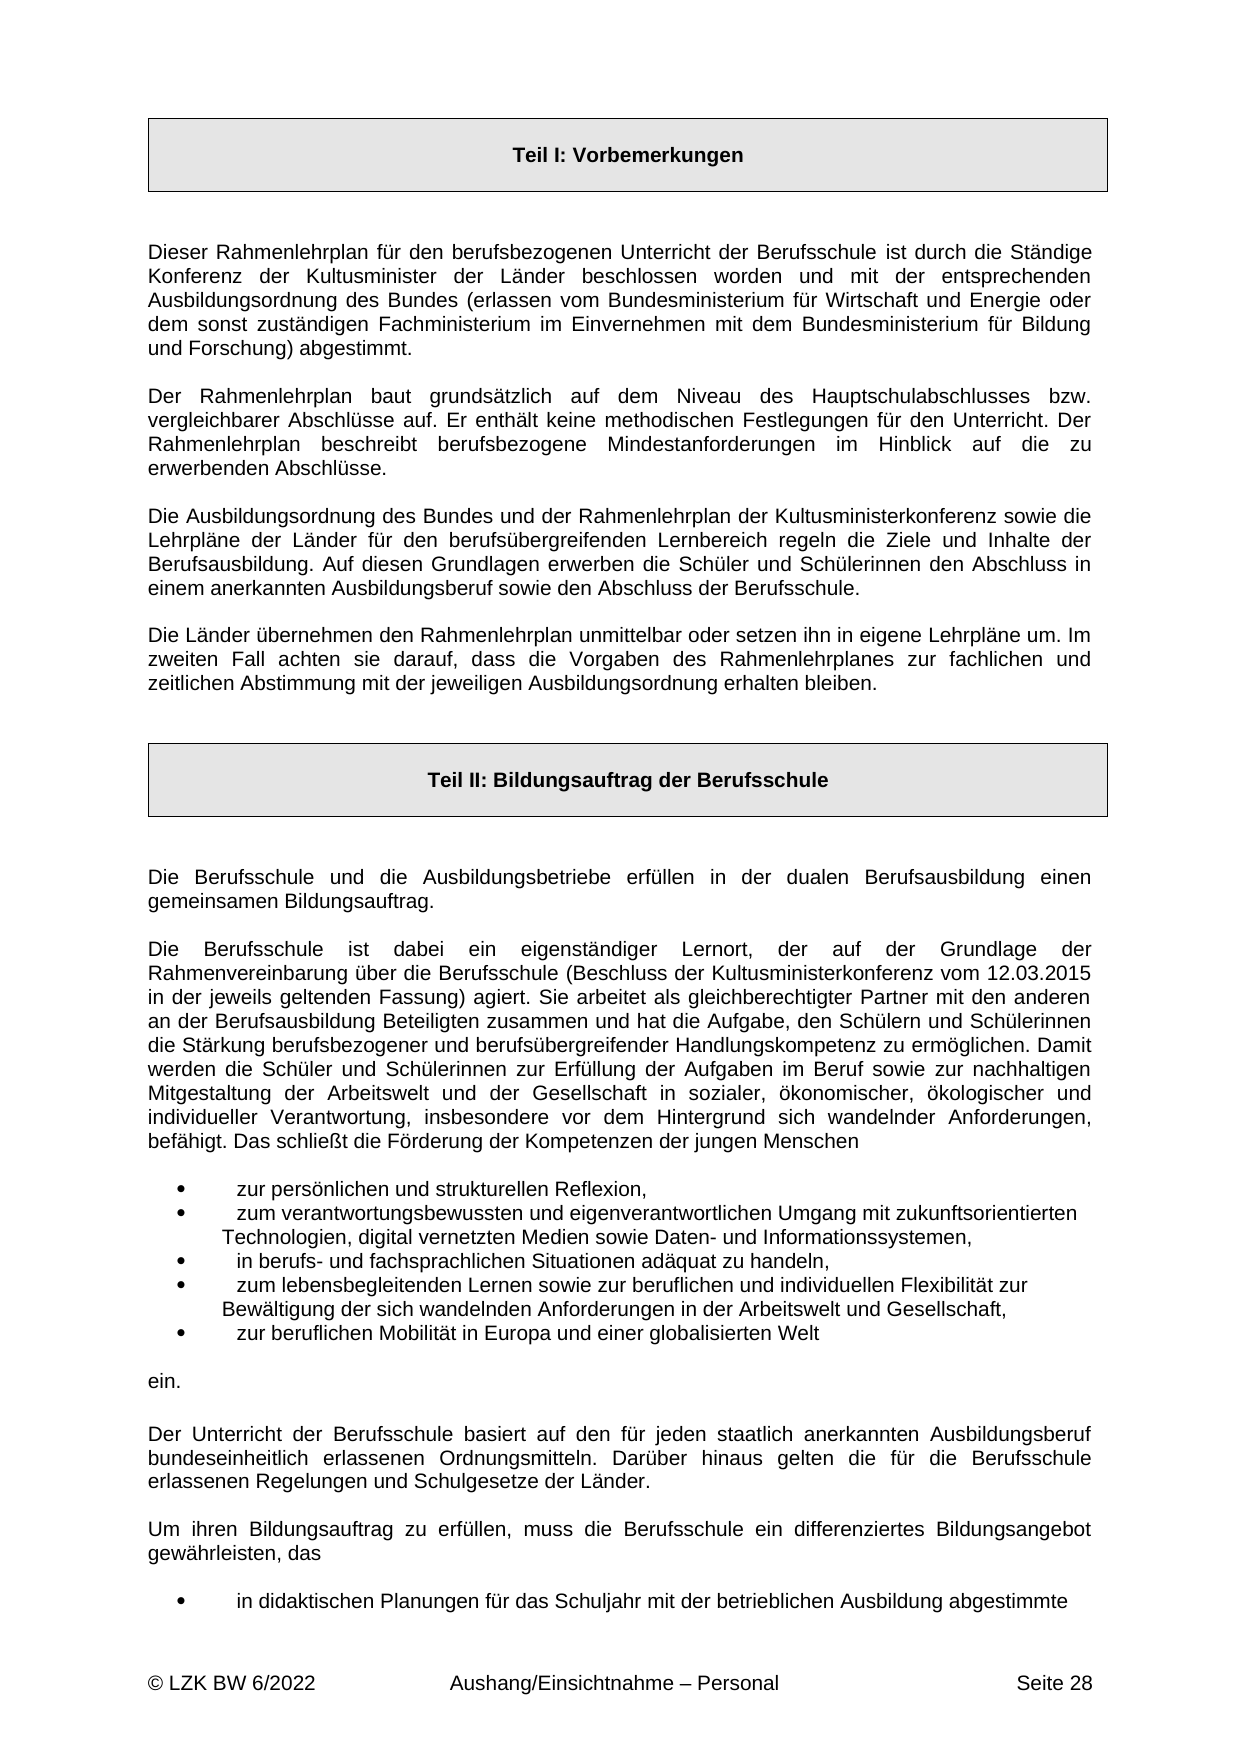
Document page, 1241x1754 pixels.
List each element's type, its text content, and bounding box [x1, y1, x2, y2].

text Der Unterricht der Berufsschule basiert auf den für jeden staatlich anerkannten Ausbildungsberuf bundeseinheitlich erlassenen Ordnungsmitteln. Darüber hinaus gelten die für die Berufsschule erlassenen Regelungen und Schulgesetze der Länder. [148, 1421, 1093, 1493]
list zur persönlichen und strukturellen Reflexion, [177, 1176, 1093, 1201]
list in didaktischen Planungen für das Schuljahr mit der betrieblichen Ausbildung abgestimmte [177, 1589, 1093, 1613]
text ein. [148, 1369, 1093, 1421]
text Technologien, digital vernetzten Medien sowie Daten- und Informationssystemen, [207, 1224, 1093, 1248]
text Dieser Rahmenlehrplan für den berufsbezogenen Unterricht der Berufsschule ist durch die Ständige Konferenz der Kultusminister der Länder beschlossen worden und mit der entsprechenden Ausbildungsordnung des Bundes (erlassen vom Bundesministerium für Wirtschaft und Energie oder dem sonst zuständigen Fachministerium im Einvernehmen mit dem Bundesministerium für Bildung und Forschung) abgestimmt. [148, 240, 1093, 360]
text Die Ausbildungsordnung des Bundes und der Rahmenlehrplan der Kultusministerkonferenz sowie die Lehrpläne der Länder für den berufsübergreifenden Lernbereich regeln die Ziele und Inhalte der Berufsausbildung. Auf diesen Grundlagen erwerben die Schüler und Schülerinnen den Abschluss in einem anerkannten Ausbildungsberuf sowie den Abschluss der Berufsschule. [148, 503, 1093, 599]
list zum lebensbegleitenden Lernen sowie zur beruflichen und individuellen Flexibilität zur [177, 1273, 1093, 1297]
text Die Berufsschule ist dabei ein eigenständiger Lernort, der auf der Grundlage der Rahmenvereinbarung über die Berufsschule (Beschluss der Kultusministerkonferenz vom 12.03.2015 in der jeweils geltenden Fassung) agiert. Sie arbeitet als gleichberechtigter Partner mit den anderen an der Berufsausbildung Beteiligten zusammen und hat die Aufgabe, den Schülern und Schülerinnen die Stärkung berufsbezogener und berufsübergreifender Handlungskompetenz zu ermöglichen. Damit werden die Schüler und Schülerinnen zur Erfüllung der Aufgaben im Beruf sowie zur nachhaltigen Mitgestaltung der Arbeitswelt und der Gesellschaft in sozialer, ökonomischer, ökologischer und individueller Verantwortung, insbesondere vor dem Hintergrund sich wandelnder Anforderungen, befähigt. Das schließt die Förderung der Kompetenzen der jungen Menschen [148, 937, 1093, 1152]
list in berufs- und fachsprachlichen Situationen adäquat zu handeln, [177, 1248, 1093, 1273]
text Der Rahmenlehrplan baut grundsätzlich auf dem Niveau des Hauptschulabschlusses bzw. vergleichbarer Abschlüsse auf. Er enthält keine methodischen Festlegungen für den Unterricht. Der Rahmenlehrplan beschreibt berufsbezogene Mindestanforderungen im Hinblick auf die zu erwerbenden Abschlüsse. [148, 384, 1093, 479]
table_header Teil I: Vorbemerkungen [149, 119, 1107, 191]
text Bewältigung der sich wandelnden Anforderungen in der Arbeitswelt und Gesellschaft, [222, 1297, 1093, 1321]
text Um ihren Bildungsauftrag zu erfüllen, muss die Berufsschule ein differenziertes Bildungsangebot gewährleisten, das [148, 1517, 1093, 1565]
table_header Teil II: Bildungsauftrag der Berufsschule [149, 744, 1107, 816]
list zur beruflichen Mobilität in Europa und einer globalisierten Welt [177, 1321, 1093, 1345]
text Die Berufsschule und die Ausbildungsbetriebe erfüllen in der dualen Berufsausbildung einen gemeinsamen Bildungsauftrag. [148, 865, 1093, 913]
text Die Länder übernehmen den Rahmenlehrplan unmittelbar oder setzen ihn in eigene Lehrpläne um. Im zweiten Fall achten sie darauf, dass die Vorgaben des Rahmenlehrplanes zur fachlichen und zeitlichen Abstimmung mit der jeweiligen Ausbildungsordnung erhalten bleiben. [148, 623, 1093, 695]
list zum verantwortungsbewussten und eigenverantwortlichen Umgang mit zukunftsorientierten [177, 1201, 1093, 1224]
